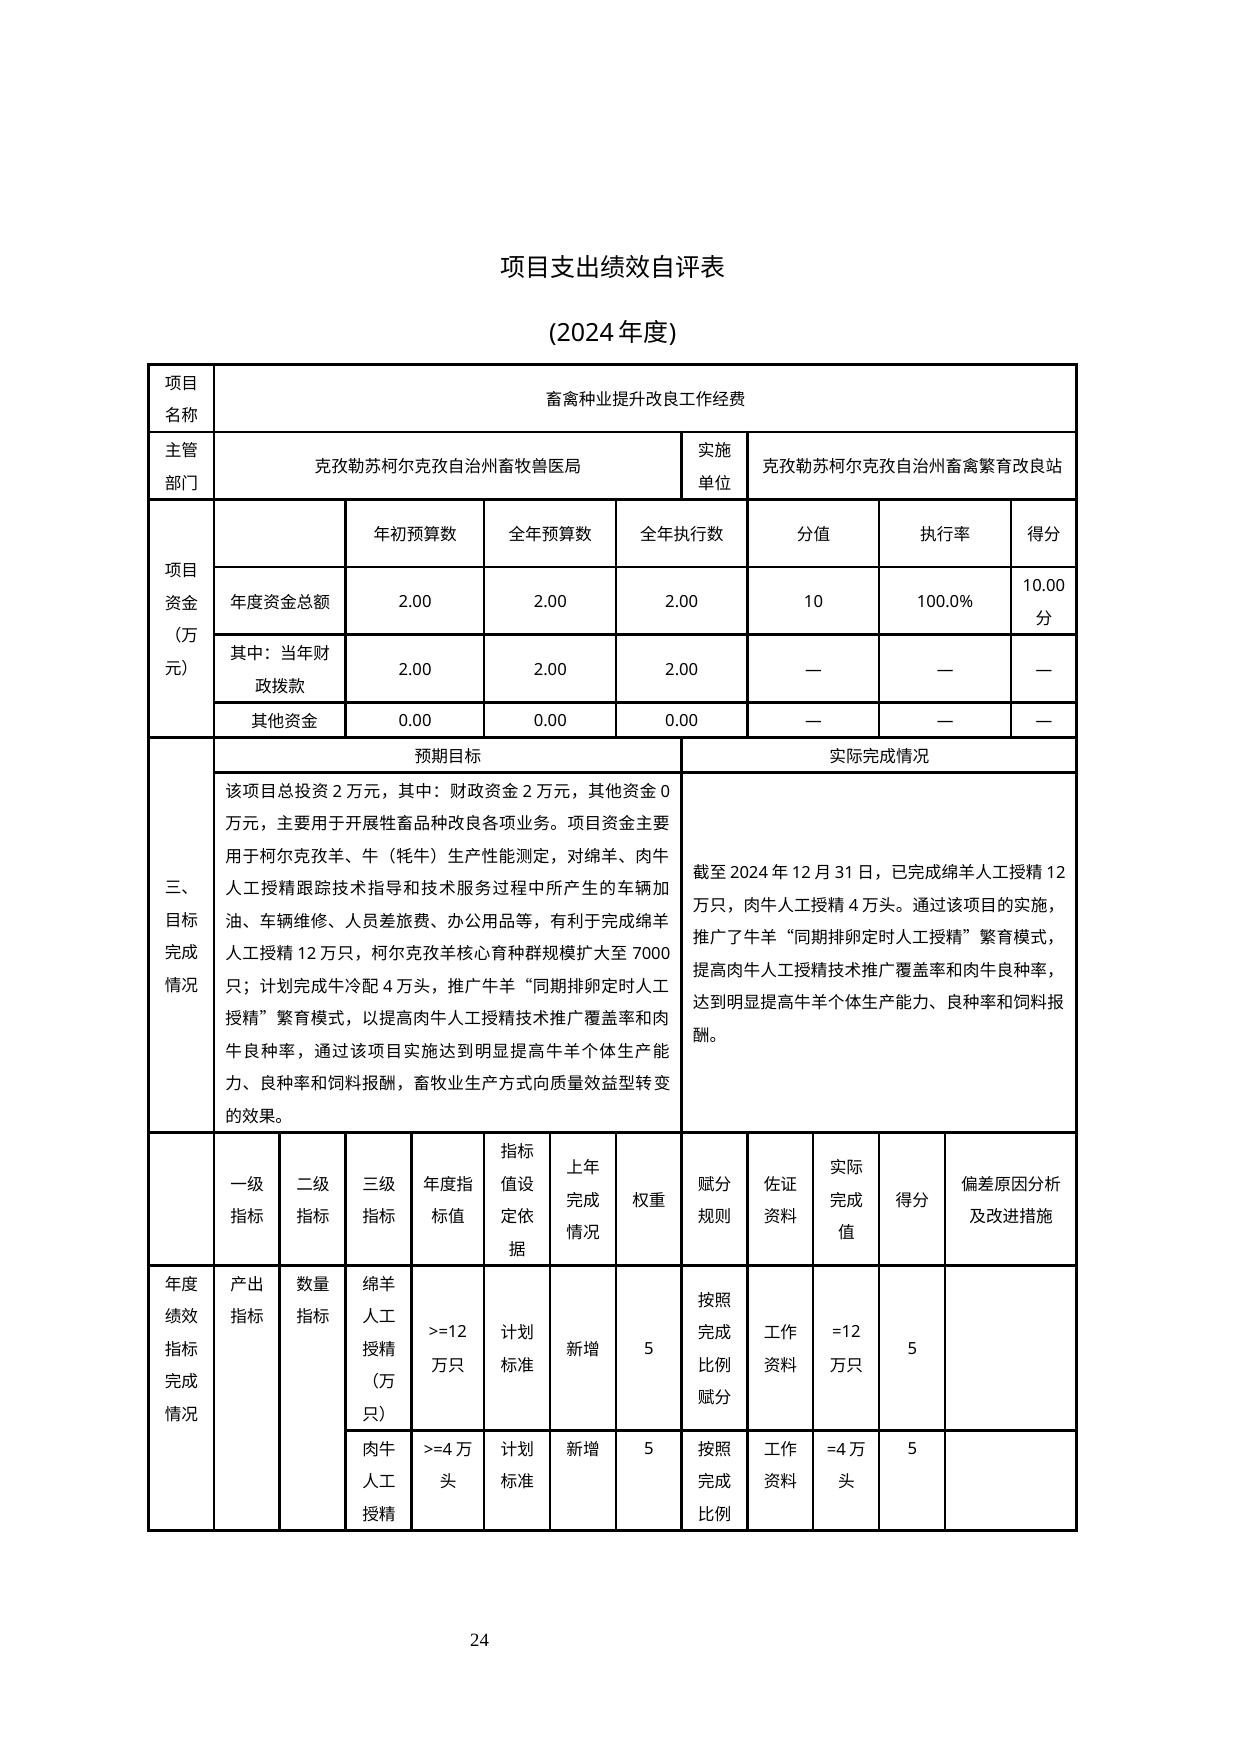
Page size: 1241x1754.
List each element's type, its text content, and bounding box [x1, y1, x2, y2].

table_cell 2.00 [485, 636, 615, 701]
table_cell 分值 [749, 501, 878, 566]
table_cell (2024年度) [148, 298, 1077, 363]
table_cell 新增 [551, 1267, 615, 1429]
table_cell 该项目总投资2万元，其中：财政资金2万元，其他资金0万元，主要用于开展牲畜品种改良各项业务。项目资金主要用于柯尔克孜羊、牛（牦牛）生产性能测定，对绵羊、肉牛人工授精跟踪技术指导和技术服务过程中所产生的车辆加油、车辆维修、人员差旅费、办公用品等，有利于完成绵羊人工授精12万只，柯尔克孜羊核心育种群规模扩大至7000只；计划完成牛冷配4万头，推广牛羊“同期排卵定时人工授精”繁育模式，以提高肉牛人工授精技术推广覆盖率和肉牛良种率，通过该项目实施达到明显提高牛羊个体生产能力、良种率和饲料报酬，畜牧业生产方式向质量效益型转变的效果。 [215, 774, 680, 1131]
table_cell 2.00 [347, 636, 483, 701]
table_cell 肉牛人工授精（万头） [347, 1432, 410, 1529]
table_cell >=4万头 [413, 1432, 483, 1529]
table_cell 执行率 [880, 501, 1010, 566]
table_cell [150, 1134, 213, 1264]
table_cell 5 [880, 1432, 944, 1529]
table_cell 5 [617, 1267, 680, 1429]
table_cell 全年执行数 [617, 501, 746, 566]
table_cell 计划标准 [485, 1432, 549, 1529]
table_cell 全年预算数 [485, 501, 615, 566]
table_cell 实施单位 [683, 433, 746, 498]
table_cell 2.00 [617, 636, 746, 701]
table_cell >=12万只 [413, 1267, 483, 1429]
table_cell 佐证资料 [749, 1134, 812, 1264]
table_cell 得分 [1012, 501, 1075, 566]
table_cell 一级指标 [215, 1134, 278, 1264]
table_cell 计划标准 [485, 1267, 549, 1429]
table_cell 项目名称 [150, 366, 213, 431]
table_cell 三级指标 [347, 1134, 410, 1264]
table_cell 0.00 [347, 704, 483, 736]
table_cell [946, 1432, 1075, 1529]
table_cell 年度指标值 [413, 1134, 483, 1264]
table_cell 实际完成值 [814, 1134, 878, 1264]
table_cell 2.00 [485, 568, 615, 633]
table_cell 10 [749, 568, 878, 633]
table_cell 主管部门 [150, 433, 213, 498]
table_cell 预期目标 [215, 739, 680, 771]
table_cell 5 [617, 1432, 680, 1529]
table_cell 年度绩效指标完成情况 [150, 1267, 213, 1529]
table_header 项目支出绩效自评表 [148, 233, 1077, 298]
table_cell 新增 [551, 1432, 615, 1529]
table_cell 工作资料 [749, 1267, 812, 1429]
table_cell 10.00分 [1012, 568, 1075, 633]
table_cell 其中：当年财政拨款 [215, 636, 344, 701]
table_cell 2.00 [617, 568, 746, 633]
table_cell 畜禽种业提升改良工作经费 [215, 366, 1075, 431]
table_cell =12万只 [814, 1267, 878, 1429]
table_cell — [1012, 636, 1075, 701]
table_cell 赋分规则 [683, 1134, 746, 1264]
table_cell 上年完成情况 [551, 1134, 615, 1264]
table_cell 绵羊人工授精（万只） [347, 1267, 410, 1429]
table_cell 克孜勒苏柯尔克孜自治州畜禽繁育改良站 [749, 433, 1075, 498]
table_cell — [1012, 704, 1075, 736]
table_cell 0.00 [485, 704, 615, 736]
table_cell 0.00 [617, 704, 746, 736]
table_cell 项目资金 （万元） [150, 501, 213, 736]
table_cell 数量指标 [281, 1267, 344, 1529]
table_cell 年初预算数 [347, 501, 483, 566]
table_cell 产出指标 [215, 1267, 278, 1529]
table_cell 三、目标完成情况 [150, 739, 213, 1131]
table_cell 实际完成情况 [683, 739, 1075, 771]
table_cell 其他资金 [215, 704, 344, 736]
table_cell — [749, 636, 878, 701]
table_cell 100.0% [880, 568, 1010, 633]
table_cell 克孜勒苏柯尔克孜自治州畜牧兽医局 [215, 433, 680, 498]
table_cell — [749, 704, 878, 736]
table_cell 得分 [880, 1134, 944, 1264]
table_cell 5 [880, 1267, 944, 1429]
table_cell [215, 501, 344, 566]
table_cell 偏差原因分析及改进措施 [946, 1134, 1075, 1264]
table_cell 二级指标 [281, 1134, 344, 1264]
table_cell 按照完成比例赋分 [683, 1267, 746, 1429]
table_cell — [880, 704, 1010, 736]
table_cell 权重 [617, 1134, 680, 1264]
table_cell 截至2024年12月31日，已完成绵羊人工授精12万只，肉牛人工授精4万头。通过该项目的实施，推广了牛羊“同期排卵定时人工授精”繁育模式，提高肉牛人工授精技术推广覆盖率和肉牛良种率，达到明显提高牛羊个体生产能力、良种率和饲料报酬。 [683, 774, 1075, 1131]
table_cell 2.00 [347, 568, 483, 633]
table_cell — [880, 636, 1010, 701]
table_cell 指标值设定依据 [485, 1134, 549, 1264]
table_cell 按照完成比例赋分 [683, 1432, 746, 1529]
table_cell 年度资金总额 [215, 568, 344, 633]
table_cell [946, 1267, 1075, 1429]
table_cell =4万头 [814, 1432, 878, 1529]
table_cell 工作资料 [749, 1432, 812, 1529]
